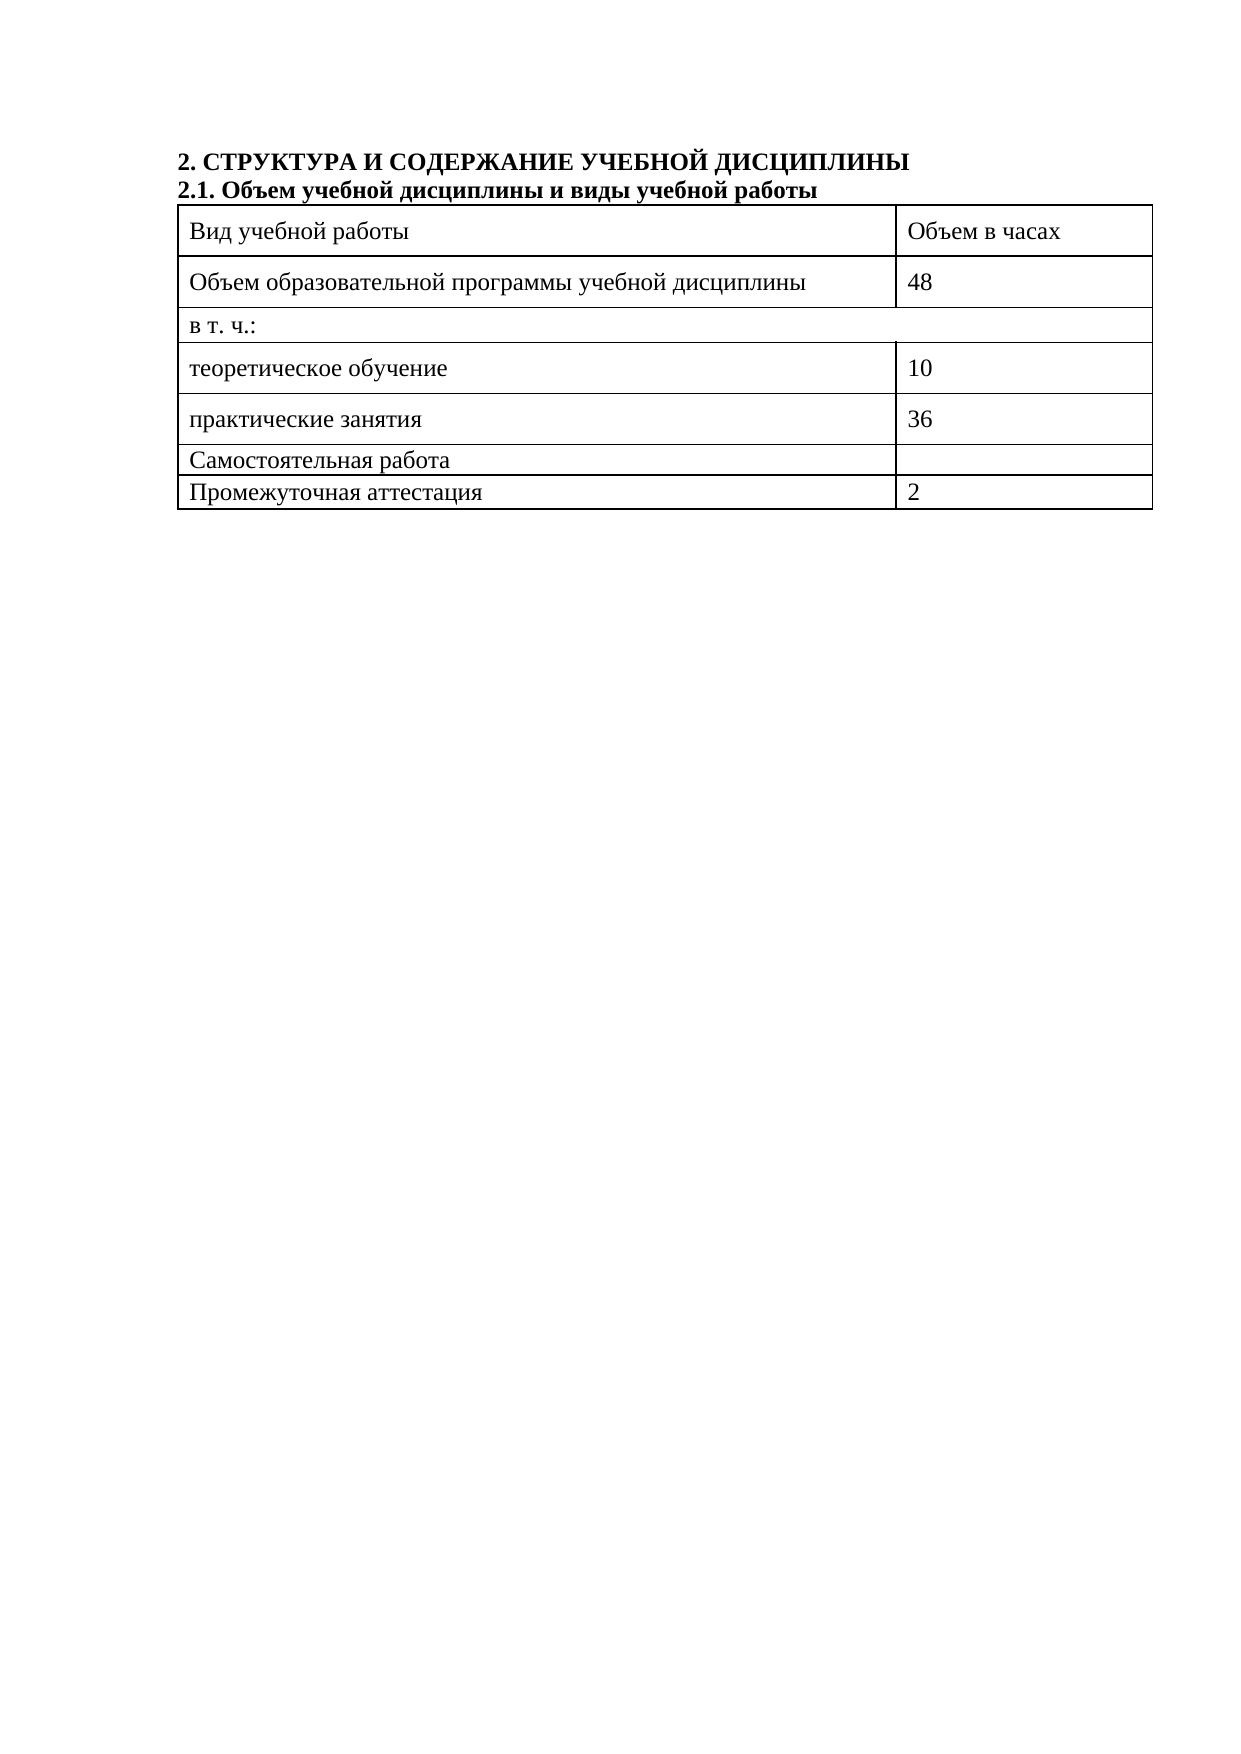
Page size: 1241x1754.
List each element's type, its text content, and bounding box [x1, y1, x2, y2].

table_cell 36 [897, 394, 1152, 443]
table_header Вид учебной работы [179, 206, 895, 255]
table_cell практические занятия [179, 394, 895, 443]
table_cell 2 [897, 476, 1152, 508]
text 2. СТРУКТУРА И СОДЕРЖАНИЕ УЧЕБНОЙ ДИСЦИПЛИНЫ [177, 147, 1152, 176]
table_cell Промежуточная аттестация [179, 476, 895, 508]
table_cell 48 [897, 257, 1152, 306]
text 2.1. Объем учебной дисциплины и виды учебной работы [177, 176, 1152, 204]
table_cell теоретическое обучение [179, 343, 895, 392]
table_cell [897, 445, 1152, 474]
table_header Объем в часах [897, 206, 1152, 255]
table_cell Самостоятельная работа [179, 445, 895, 474]
table_cell Объем образовательной программы учебной дисциплины [179, 257, 895, 306]
table_cell в т. ч.: [179, 308, 1152, 341]
table_cell 10 [897, 343, 1152, 392]
